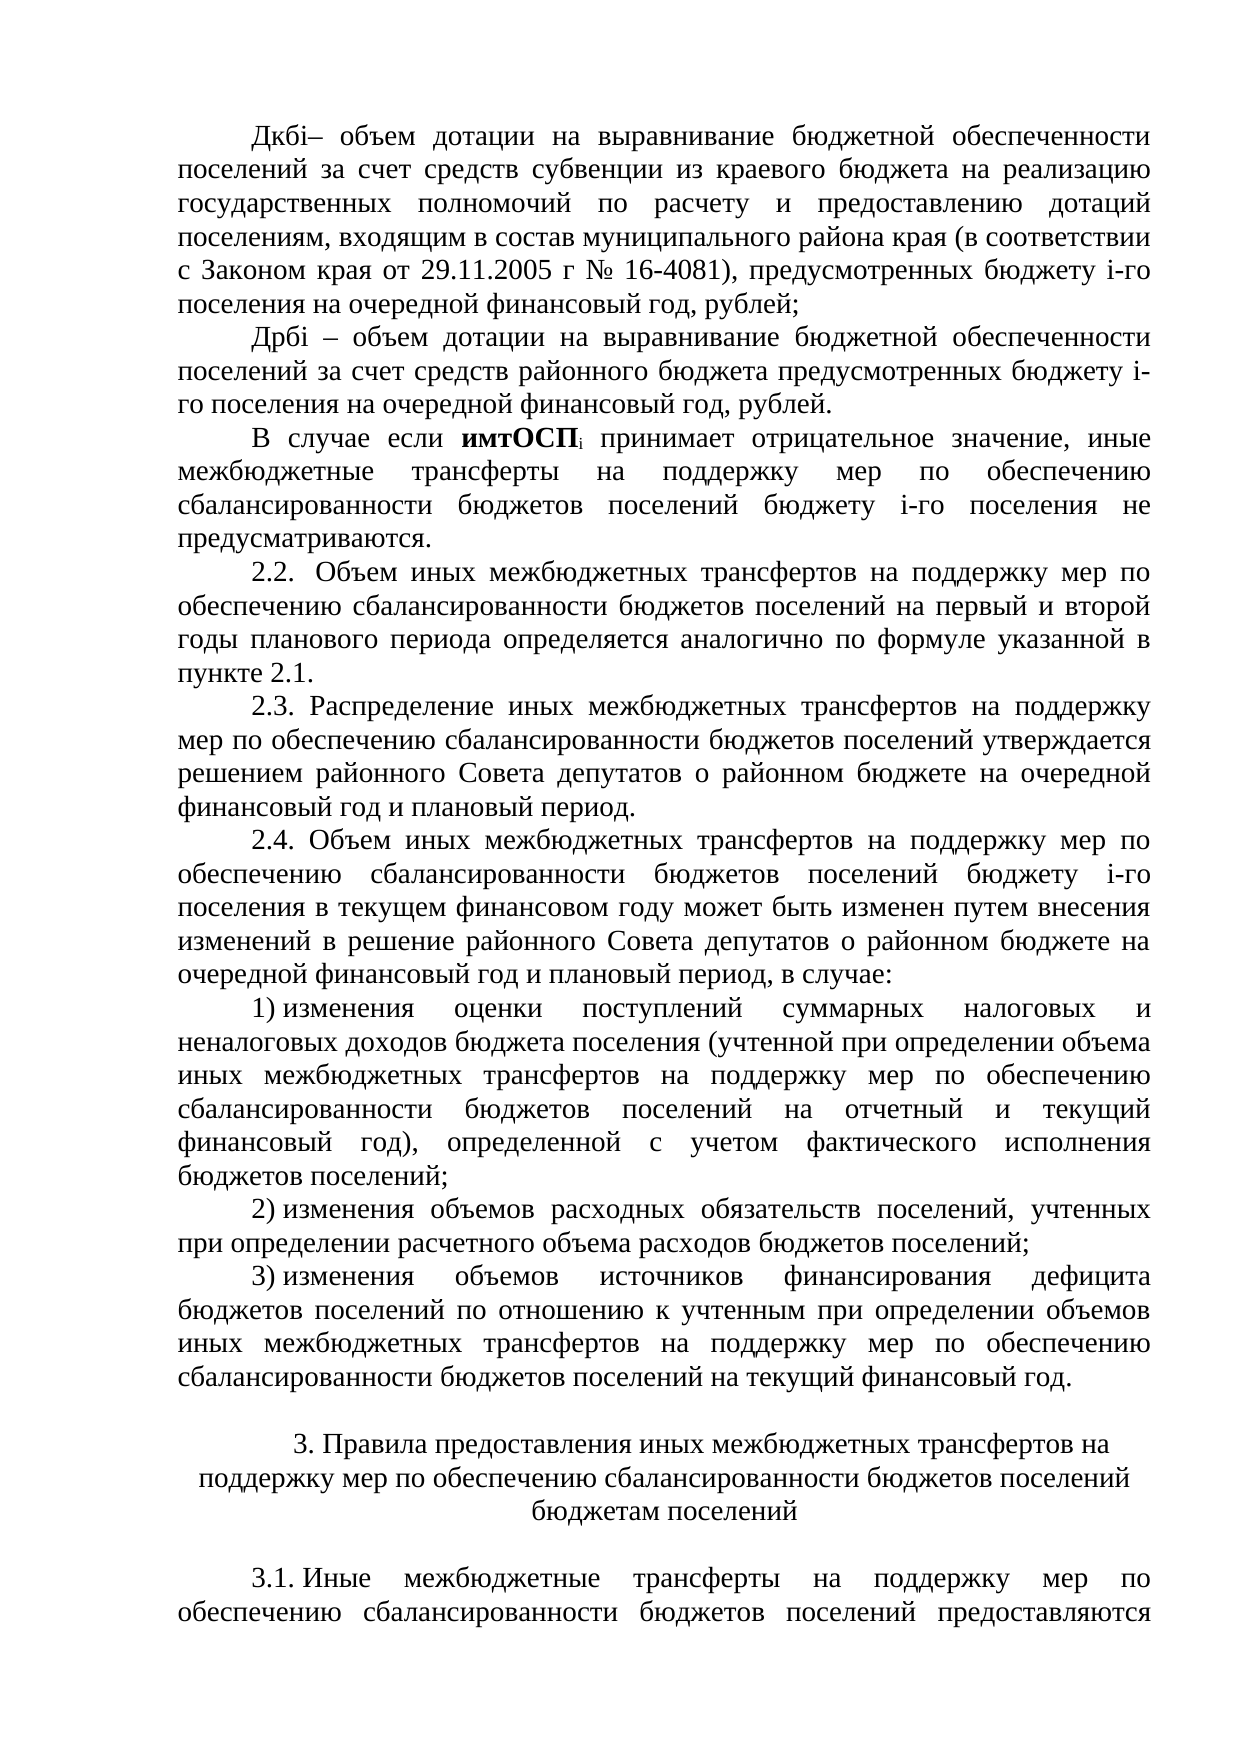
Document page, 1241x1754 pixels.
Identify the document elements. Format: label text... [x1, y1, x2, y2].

text 1) изменения оценки поступлений суммарных налоговых и неналоговых доходов бюджета поселения (учтенной при определении объема иных межбюджетных трансфертов на поддержку мер по обеспечению сбалансированности бюджетов поселений на отчетный и текущий финансовый год), определенной с учетом фактического исполнения бюджетов поселений; [177, 990, 1152, 1191]
text Дкбi– объем дотации на выравнивание бюджетной обеспеченности поселений за счет средств субвенции из краевого бюджета на реализацию государственных полномочий по расчету и предоставлению дотаций поселениям, входящим в состав муниципального района края (в соответствии с Законом края от 29.11.2005 г № 16-4081), предусмотренных бюджету i-го поселения на очередной финансовый год, рублей; [177, 118, 1152, 319]
text 2.4. Объем иных межбюджетных трансфертов на поддержку мер по обеспечению сбалансированности бюджетов поселений бюджету i-го поселения в текущем финансовом году может быть изменен путем внесения изменений в решение районного Совета депутатов о районном бюджете на очередной финансовый год и плановый период, в случае: [177, 822, 1152, 990]
text 3. Правила предоставления иных межбюджетных трансфертов на поддержку мер по обеспечению сбалансированности бюджетов поселений бюджетам поселений [177, 1426, 1152, 1527]
text В случае если имтОСПi принимает отрицательное значение, иные межбюджетные трансферты на поддержку мер по обеспечению сбалансированности бюджетов поселений бюджету i-го поселения не предусматриваются. [177, 420, 1152, 554]
text 3) изменения объемов источников финансирования дефицита бюджетов поселений по отношению к учтенным при определении объемов иных межбюджетных трансфертов на поддержку мер по обеспечению сбалансированности бюджетов поселений на текущий финансовый год. [177, 1258, 1152, 1393]
text 2.2. Объем иных межбюджетных трансфертов на поддержку мер по обеспечению сбалансированности бюджетов поселений на первый и второй годы планового периода определяется аналогично по формуле указанной в пункте 2.1. [177, 554, 1152, 688]
text 2) изменения объемов расходных обязательств поселений, учтенных при определении расчетного объема расходов бюджетов поселений; [177, 1191, 1152, 1258]
text Дрбi – объем дотации на выравнивание бюджетной обеспеченности поселений за счет средств районного бюджета предусмотренных бюджету i-го поселения на очередной финансовый год, рублей. [177, 319, 1152, 420]
text 2.3. Распределение иных межбюджетных трансфертов на поддержку мер по обеспечению сбалансированности бюджетов поселений утверждается решением районного Совета депутатов о районном бюджете на очередной финансовый год и плановый период. [177, 688, 1152, 822]
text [177, 1560, 1152, 1627]
